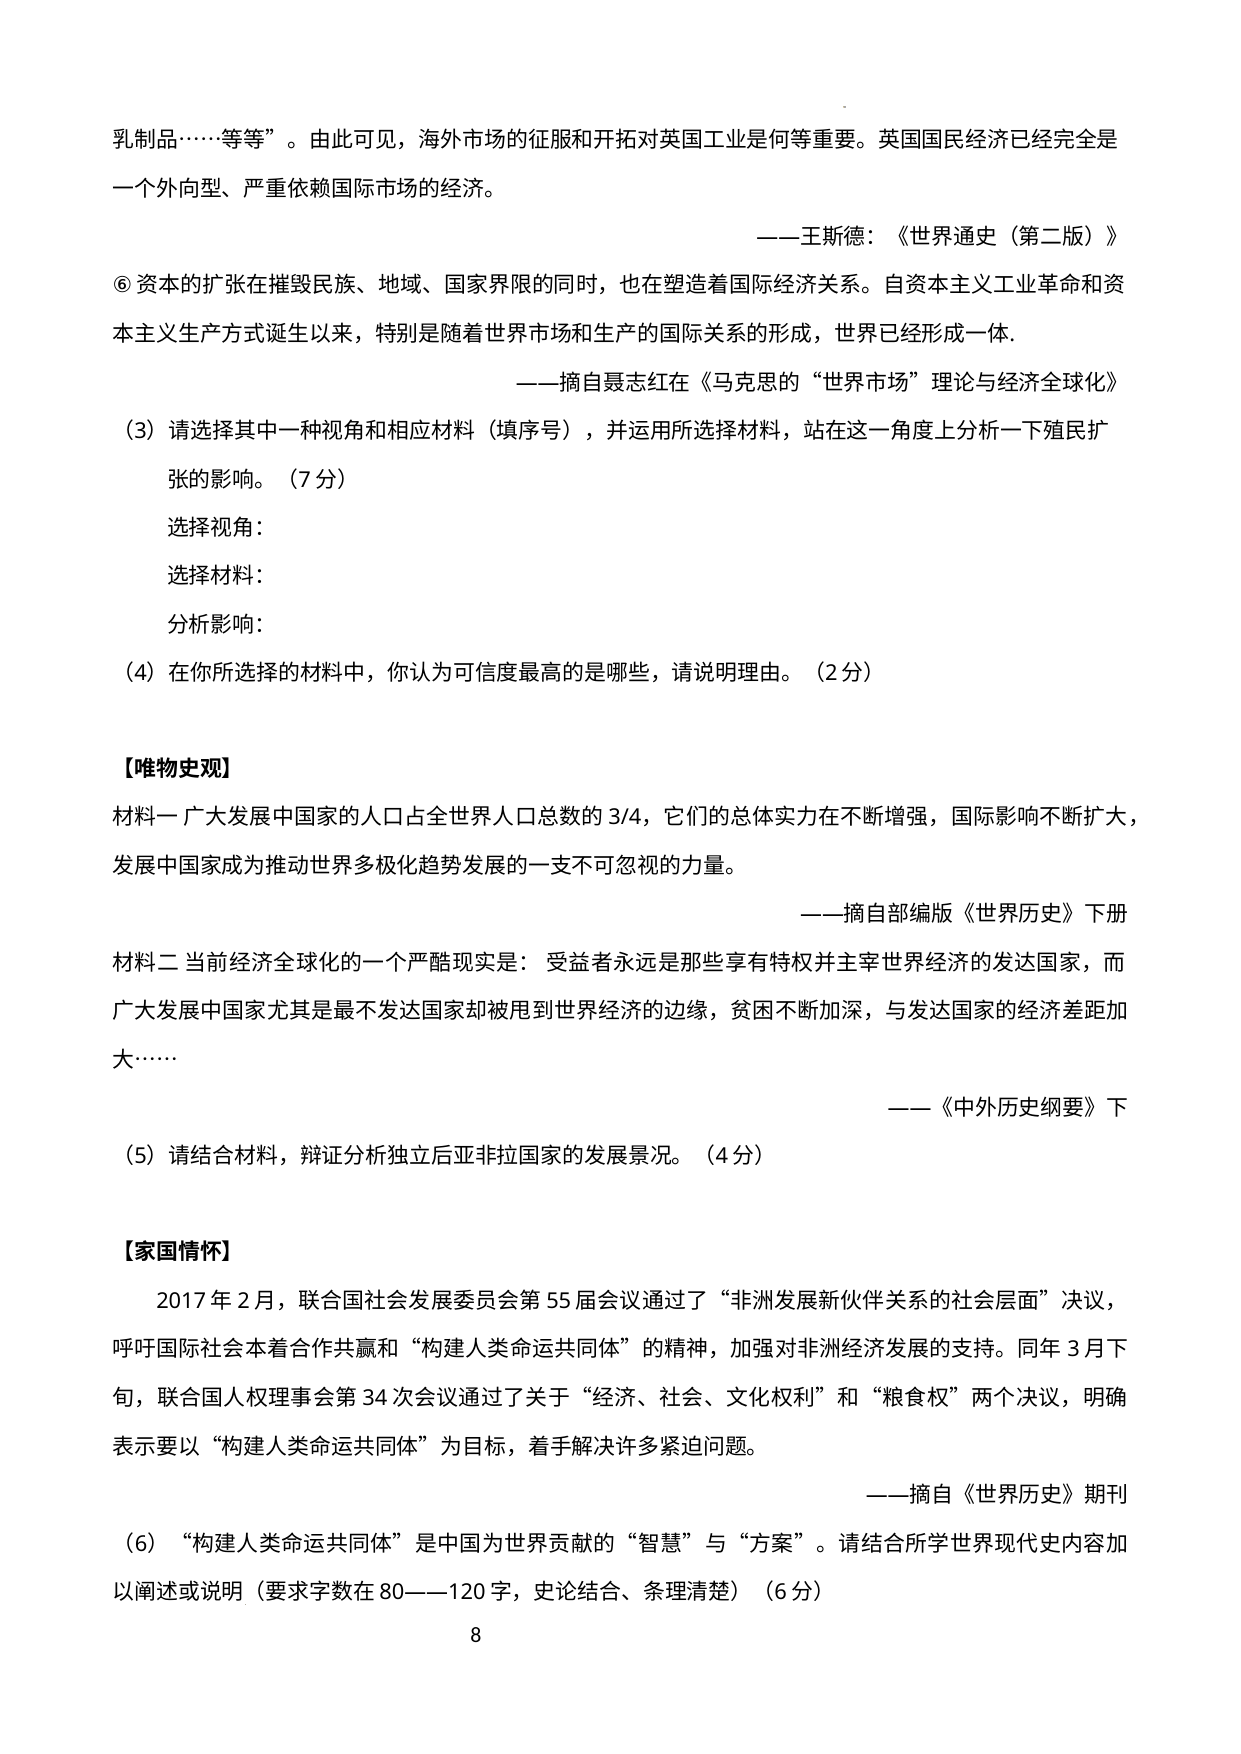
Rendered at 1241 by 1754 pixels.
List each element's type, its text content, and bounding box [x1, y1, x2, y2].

text （5）请结合材料，辩证分析独立后亚非拉国家的发展景况。（4分） [112, 1138, 1128, 1171]
text 【家国情怀】 [112, 1234, 1128, 1266]
text 选择视角： [167, 509, 1128, 542]
text （3）请选择其中一种视角和相应材料（填序号），并运用所选择材料，站在这一角度上分析一下殖民扩张的影响。（7分） [112, 412, 1128, 494]
text 材料一 广大发展中国家的人口占全世界人口总数的3/4，它们的总体实力在不断增强，国际影响不断扩大，发展中国家成为推动世界多极化趋势发展的一支不可忽视的力量。 [112, 799, 1128, 880]
text 【唯物史观】 [112, 750, 1128, 783]
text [112, 122, 1128, 203]
text （6）“构建人类命运共同体”是中国为世界贡献的“智慧”与“方案”。请结合所学世界现代史内容加以阐述或说明（要求字数在80——120字，史论结合、条理清楚）（6分） [112, 1525, 1128, 1606]
text ——摘自聂志红在《马克思的“世界市场”理论与经济全球化》 [112, 364, 1128, 397]
text ——摘自《世界历史》期刊 [112, 1477, 1128, 1509]
text ——摘自部编版《世界历史》下册 [112, 896, 1128, 928]
text 2017年2月，联合国社会发展委员会第55届会议通过了“非洲发展新伙伴关系的社会层面”决议，呼吁国际社会本着合作共赢和“构建人类命运共同体”的精神，加强对非洲经济发展的支持。同年3月下旬，联合国人权理事会第34次会议通过了关于“经济、社会、文化权利”和“粮食权”两个决议，明确表示要以“构建人类命运共同体”为目标，着手解决许多紧迫问题。 [112, 1282, 1128, 1461]
text 材料二 当前经济全球化的一个严酷现实是： 受益者永远是那些享有特权并主宰世界经济的发达国家，而广大发展中国家尤其是最不发达国家却被甩到世界经济的边缘，贫困不断加深，与发达国家的经济差距加大…… [112, 944, 1128, 1074]
text 分析影响： [167, 606, 1128, 639]
text ——王斯德：《世界通史（第二版）》 [112, 219, 1128, 251]
text ⑥资本的扩张在摧毁民族、地域、国家界限的同时，也在塑造着国际经济关系。自资本主义工业革命和资本主义生产方式诞生以来，特别是随着世界市场和生产的国际关系的形成，世界已经形成一体. [112, 267, 1128, 348]
text （4）在你所选择的材料中，你认为可信度最高的是哪些，请说明理由。（2分） [112, 654, 1128, 687]
text ——《中外历史纲要》下 [112, 1090, 1128, 1122]
text 选择材料： [167, 558, 1128, 590]
